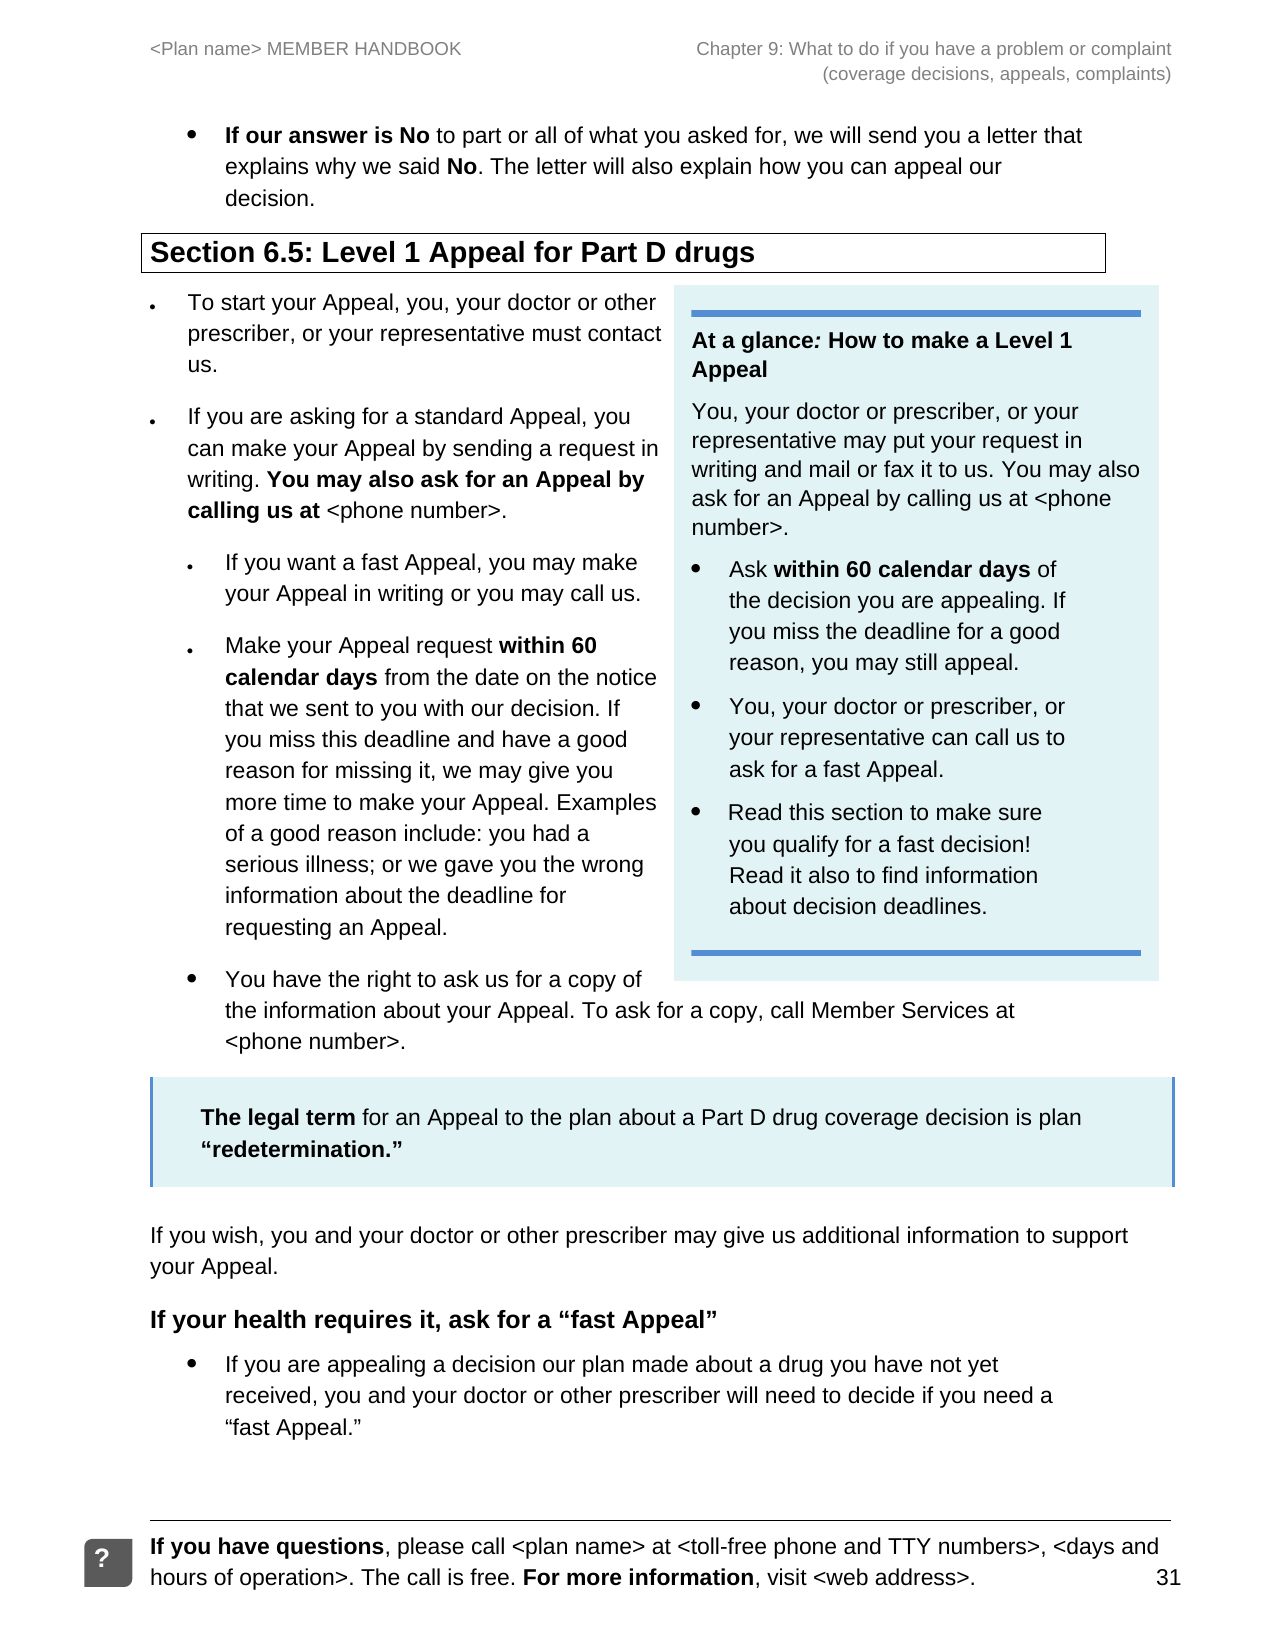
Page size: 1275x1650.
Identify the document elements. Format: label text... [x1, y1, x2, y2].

subtitle If your health requires it, ask for a “fast Appeal” [150, 1302, 1096, 1335]
list If you wish, you and your doctor or other prescriber may give us additional information to support your Appeal. [150, 1218, 1171, 1281]
list You have the right to ask us for a copy of the information about your Appeal. To ask for a copy, call Member Services at <phone number>. [187, 962, 1096, 1056]
list If you want a fast Appeal, you may make your Appeal in writing or you may call us. [187, 546, 674, 608]
list To start your Appeal, you, your doctor or other prescriber, or your representative must contact us. [150, 285, 674, 379]
list If you are appealing a decision our plan made about a drug you have not yet received, you and your doctor or other prescriber will need to decide if you need a “fast Appeal.” [187, 1348, 1096, 1441]
list If our answer is No to part or all of what you asked for, we will send you a letter that explains why we said No. The letter will also explain how you can appeal our decision. [187, 118, 1096, 212]
list Make your Appeal request within 60 calendar days from the date on the notice that we sent to you with our decision. If you miss this deadline and have a good reason for missing it, we may give you more time to make your Appeal. Examples of a good reason include: you had a serious illness; or we gave you the wrong information about the deadline for requesting an Appeal. [187, 629, 674, 941]
table_header The legal term for an Appeal to the plan about a Part D drug coverage decision is plan “redetermination.” [153, 1080, 1172, 1184]
list If you are asking for a standard Appeal, you can make your Appeal by sending a request in writing. You may also ask for an Appeal by calling us at <phone number>. [150, 400, 674, 525]
subtitle Section 6.5: Level 1 Appeal for Part D drugs [142, 234, 1105, 272]
table_header At a glance: How to make a Level 1 Appeal You, your doctor or prescriber, or your representative may put your request in writing and mail or fax it to us. You may also ask for an Appeal by calling us at <phone number>. Ask within 60 calendar days of the decision you are appealing. If you miss the deadline for a good reason, you may still appeal. You, your doctor or prescriber, or your representative can call us to ask for a fast Appeal. Read this section to make sure you qualify for a fast decision! Read it also to find information about decision deadlines. [686, 298, 1146, 969]
